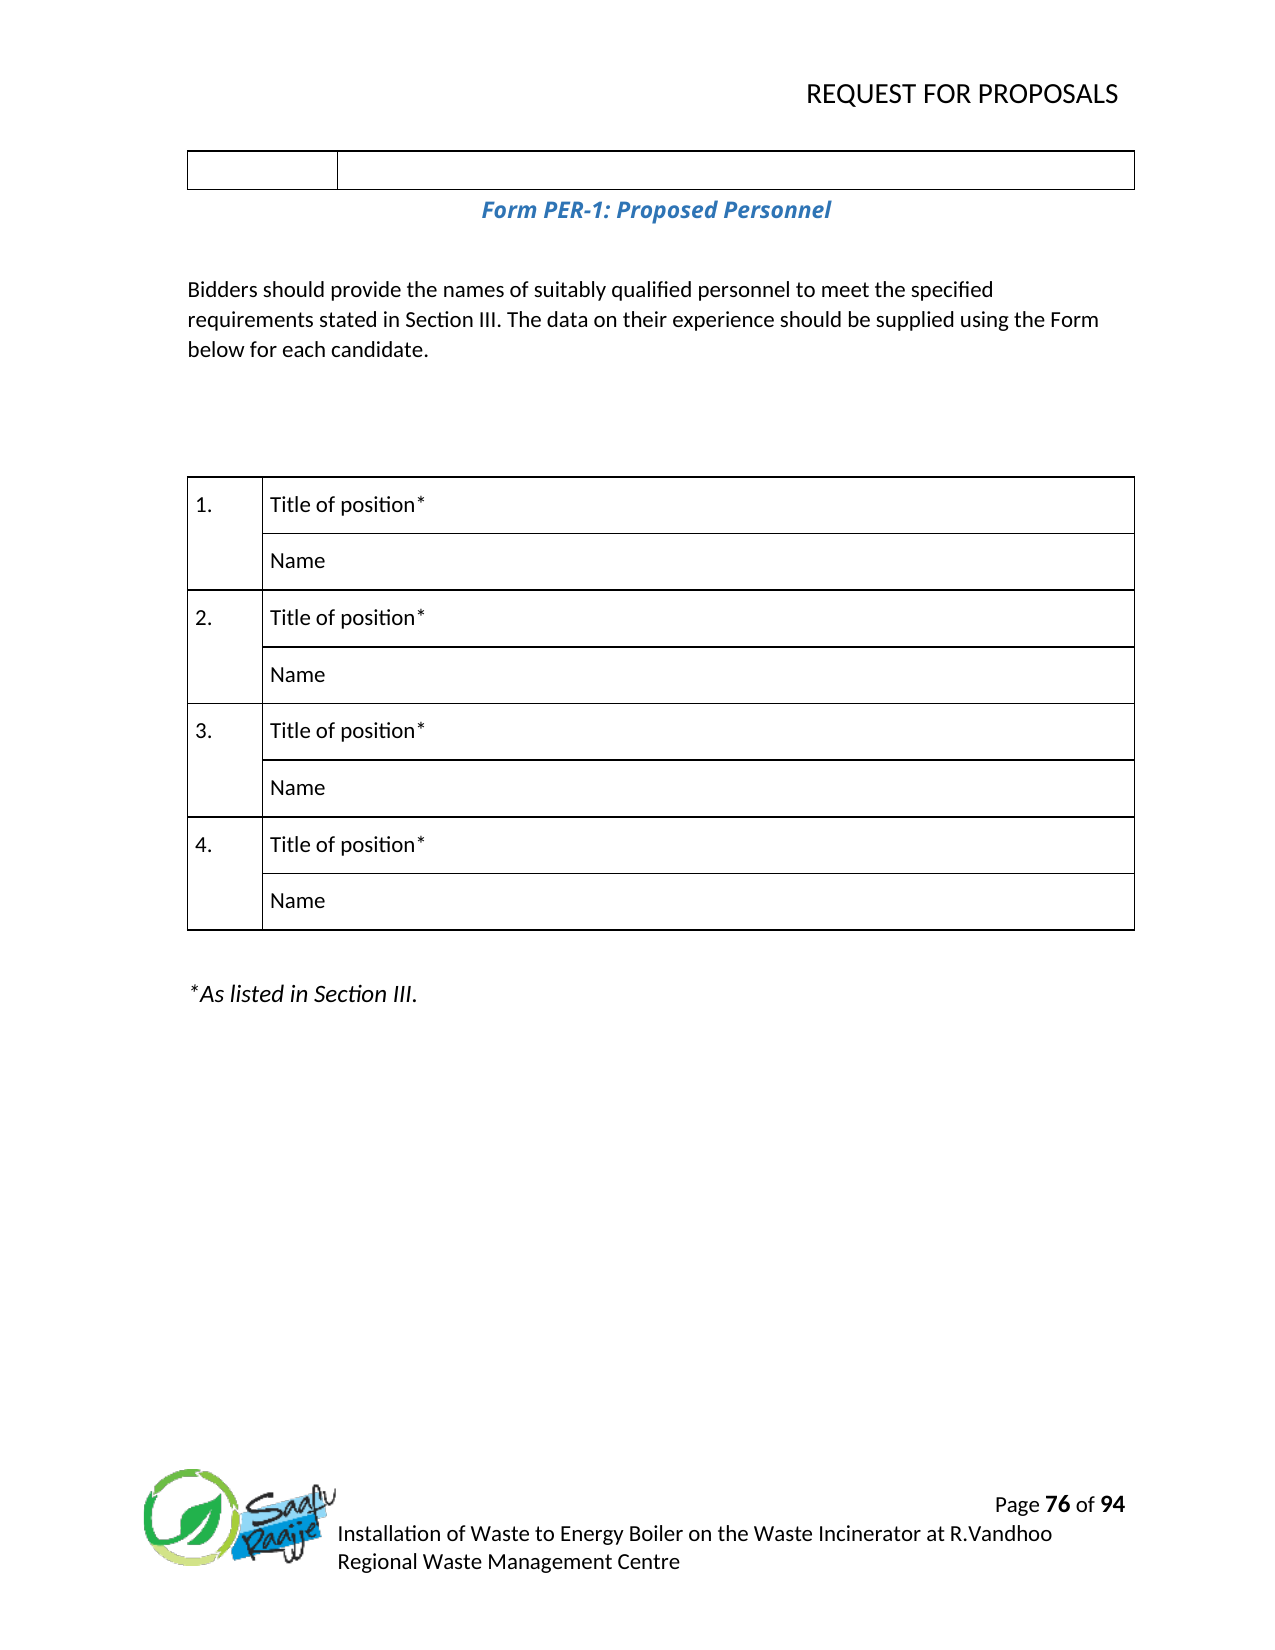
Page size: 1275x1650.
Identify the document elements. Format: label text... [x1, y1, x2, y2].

table_cell Title of position* [263, 591, 1134, 646]
table_cell [188, 646, 262, 703]
table_cell Name [263, 534, 1134, 589]
table_cell Title of position* [263, 818, 1134, 873]
table_cell Name [263, 648, 1134, 703]
table_cell [338, 152, 1134, 188]
table_cell Name [263, 874, 1134, 929]
table_cell 3. [188, 704, 262, 759]
table_cell [188, 873, 262, 929]
text Bidders should provide the names of suitably qualified personnel to meet the specified requirements stated in Section III. The data on their experience should be supplied using the Form below for each candidate. [187, 275, 1125, 363]
table_cell Title of position* [263, 704, 1134, 759]
table_cell [188, 533, 262, 589]
picture [143, 1469, 336, 1566]
table_header Title of position* [263, 478, 1134, 533]
table_header 1. [188, 478, 262, 533]
table_cell 2. [188, 591, 262, 646]
text *As listed in Section III. [187, 978, 1125, 1008]
subtitle Form PER-1: Proposed Personnel [187, 194, 1125, 226]
table_cell [188, 759, 262, 816]
table_cell 4. [188, 818, 262, 873]
table_cell [188, 152, 337, 188]
table_cell Name [263, 761, 1134, 816]
